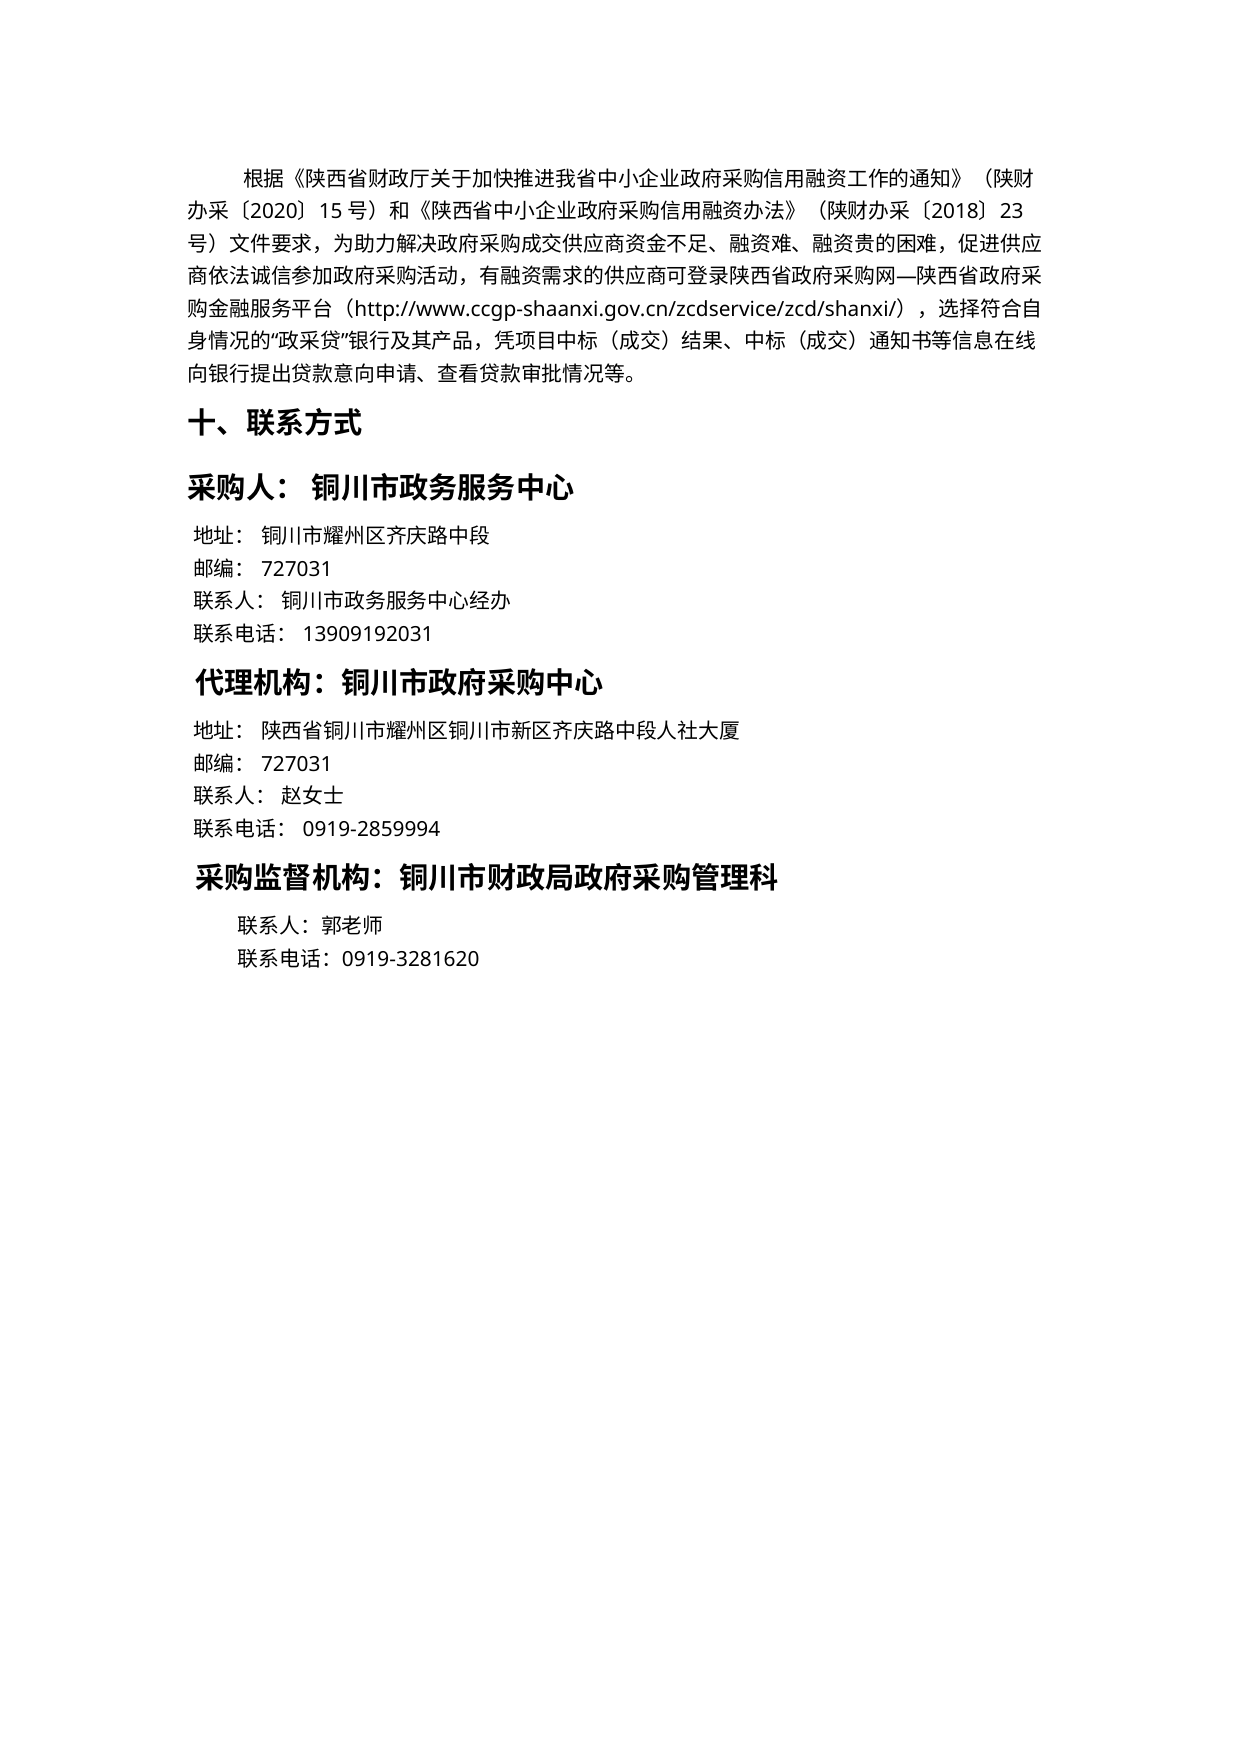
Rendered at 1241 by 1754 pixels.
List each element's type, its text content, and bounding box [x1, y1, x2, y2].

text 联系人： 赵女士 [187, 779, 1053, 812]
text 地址： 陕西省铜川市耀州区铜川市新区齐庆路中段人社大厦 [187, 714, 1053, 747]
text 邮编： 727031 [187, 747, 1053, 779]
text 十、联系方式 [187, 389, 1053, 454]
text 地址： 铜川市耀州区齐庆路中段 [187, 519, 1053, 552]
text 联系电话：0919-3281620 [187, 942, 1053, 974]
text 联系电话： 13909192031 [187, 617, 1053, 649]
text 联系人：郭老师 [187, 909, 1053, 942]
text 联系人： 铜川市政务服务中心经办 [187, 584, 1053, 617]
text 代理机构：铜川市政府采购中心 [187, 649, 1053, 714]
text 邮编： 727031 [187, 552, 1053, 584]
text 联系电话： 0919-2859994 [187, 812, 1053, 844]
text 根据《陕西省财政厅关于加快推进我省中小企业政府采购信用融资工作的通知》（陕财办采〔2020〕15 号）和《陕西省中小企业政府采购信用融资办法》（陕财办采〔2018〕23 号）文件要求，为助力解决政府采购成交供应商资金不足、融资难、融资贵的困难，促进供应商依法诚信参加政府采购活动，有融资需求的供应商可登录陕西省政府采购网—陕西省政府采购金融服务平台（http://www.ccgp-shaanxi.gov.cn/zcdservice/zcd/shanxi/），选择符合自身情况的“政采贷”银行及其产品，凭项目中标（成交）结果、中标（成交）通知书等信息在线向银行提出贷款意向申请、查看贷款审批情况等。 [187, 162, 1053, 389]
text 采购人： 铜川市政务服务中心 [187, 454, 1053, 519]
text 采购监督机构：铜川市财政局政府采购管理科 [187, 844, 1053, 909]
